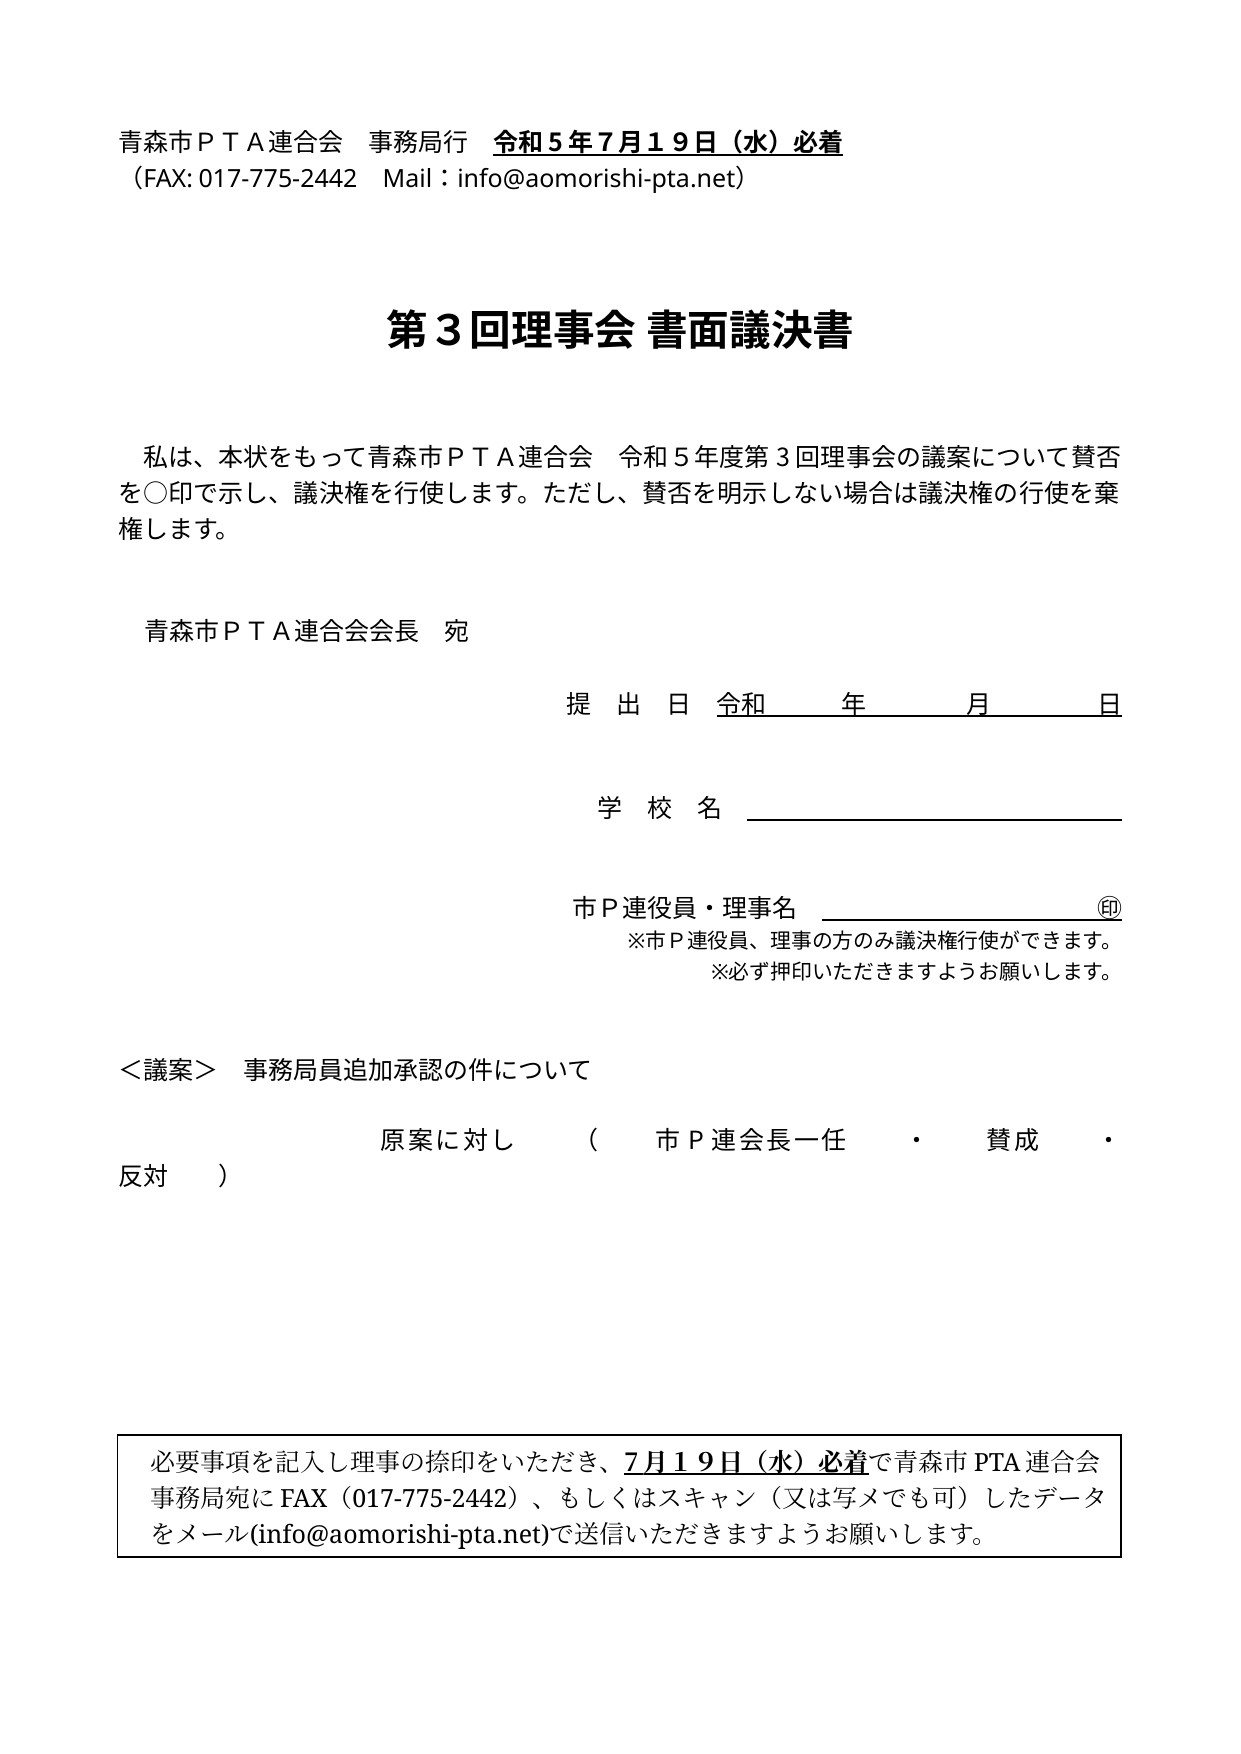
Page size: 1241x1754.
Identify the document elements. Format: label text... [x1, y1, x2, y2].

text ※市Ｐ連役員、理事の方のみ議決権行使ができます。 [118, 925, 1122, 955]
text 市Ｐ連役員・理事名 ㊞ [118, 888, 1122, 925]
text ※必ず押印いただきますようお願いします。 [118, 955, 1122, 985]
text 第３回理事会 書面議決書 [118, 297, 1122, 358]
text 青森市ＰＴＡ連合会会長 宛 [118, 612, 1122, 648]
text ＜議案＞ 事務局員追加承認の件について [118, 1050, 1122, 1086]
text 学 校 名 [118, 788, 1122, 825]
text （FAX: 017-775-2442 Mail：info@aomorishi-pta.net） [118, 159, 1122, 195]
text 私は、本状をもって青森市ＰＴＡ連合会 令和５年度第3回理事会の議案について賛否を○印で示し、議決権を行使します。ただし、賛否を明示しない場合は議決権の行使を棄権します。 [118, 437, 1122, 546]
text 提 出 日 令和 年 月 日 [118, 684, 1122, 720]
text 青森市ＰＴＡ連合会 事務局行 令和5年７月１９日（水）必着 [118, 123, 1122, 159]
text 原案に対し （ 市P連会長一任 ・ 賛成 ・ 反対 ） [118, 1120, 1122, 1193]
